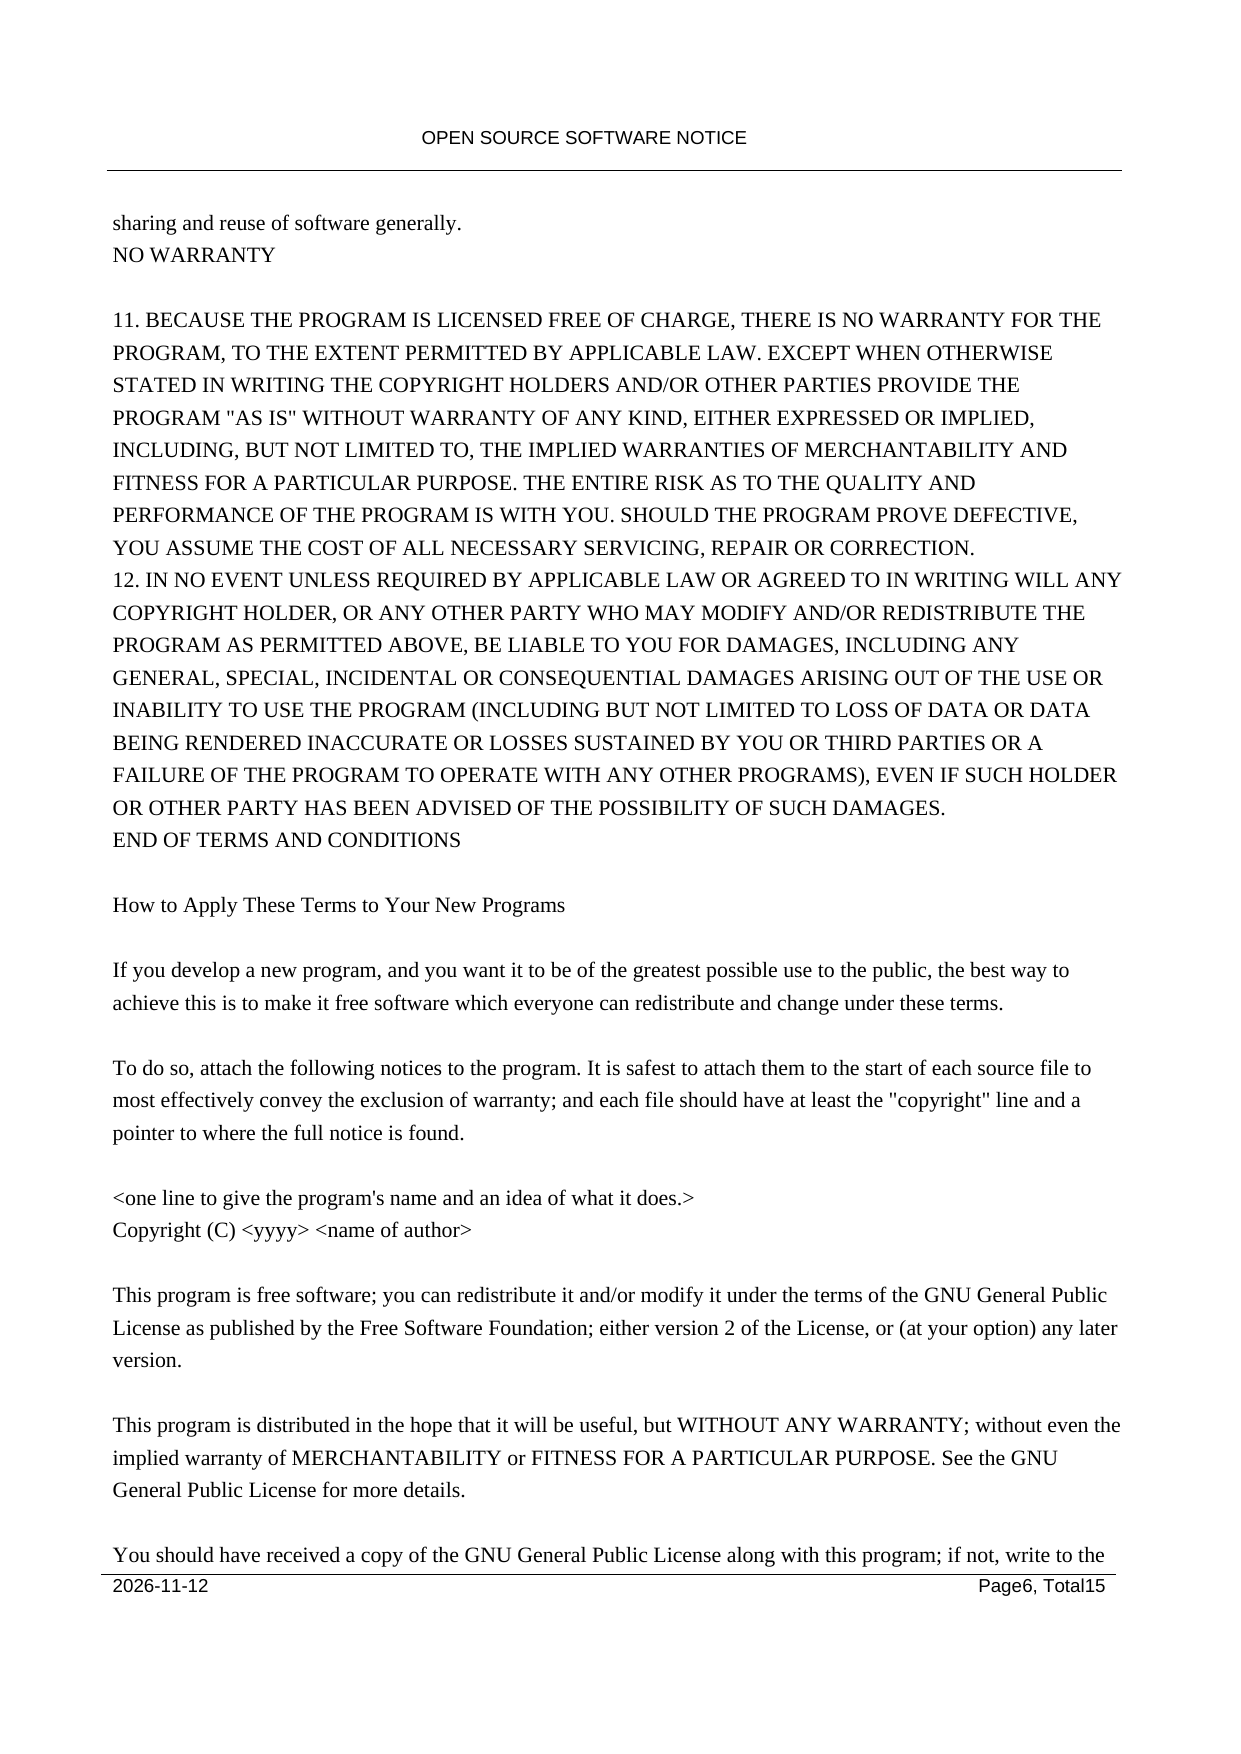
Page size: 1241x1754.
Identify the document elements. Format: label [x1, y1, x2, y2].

text [112, 206, 1128, 1571]
